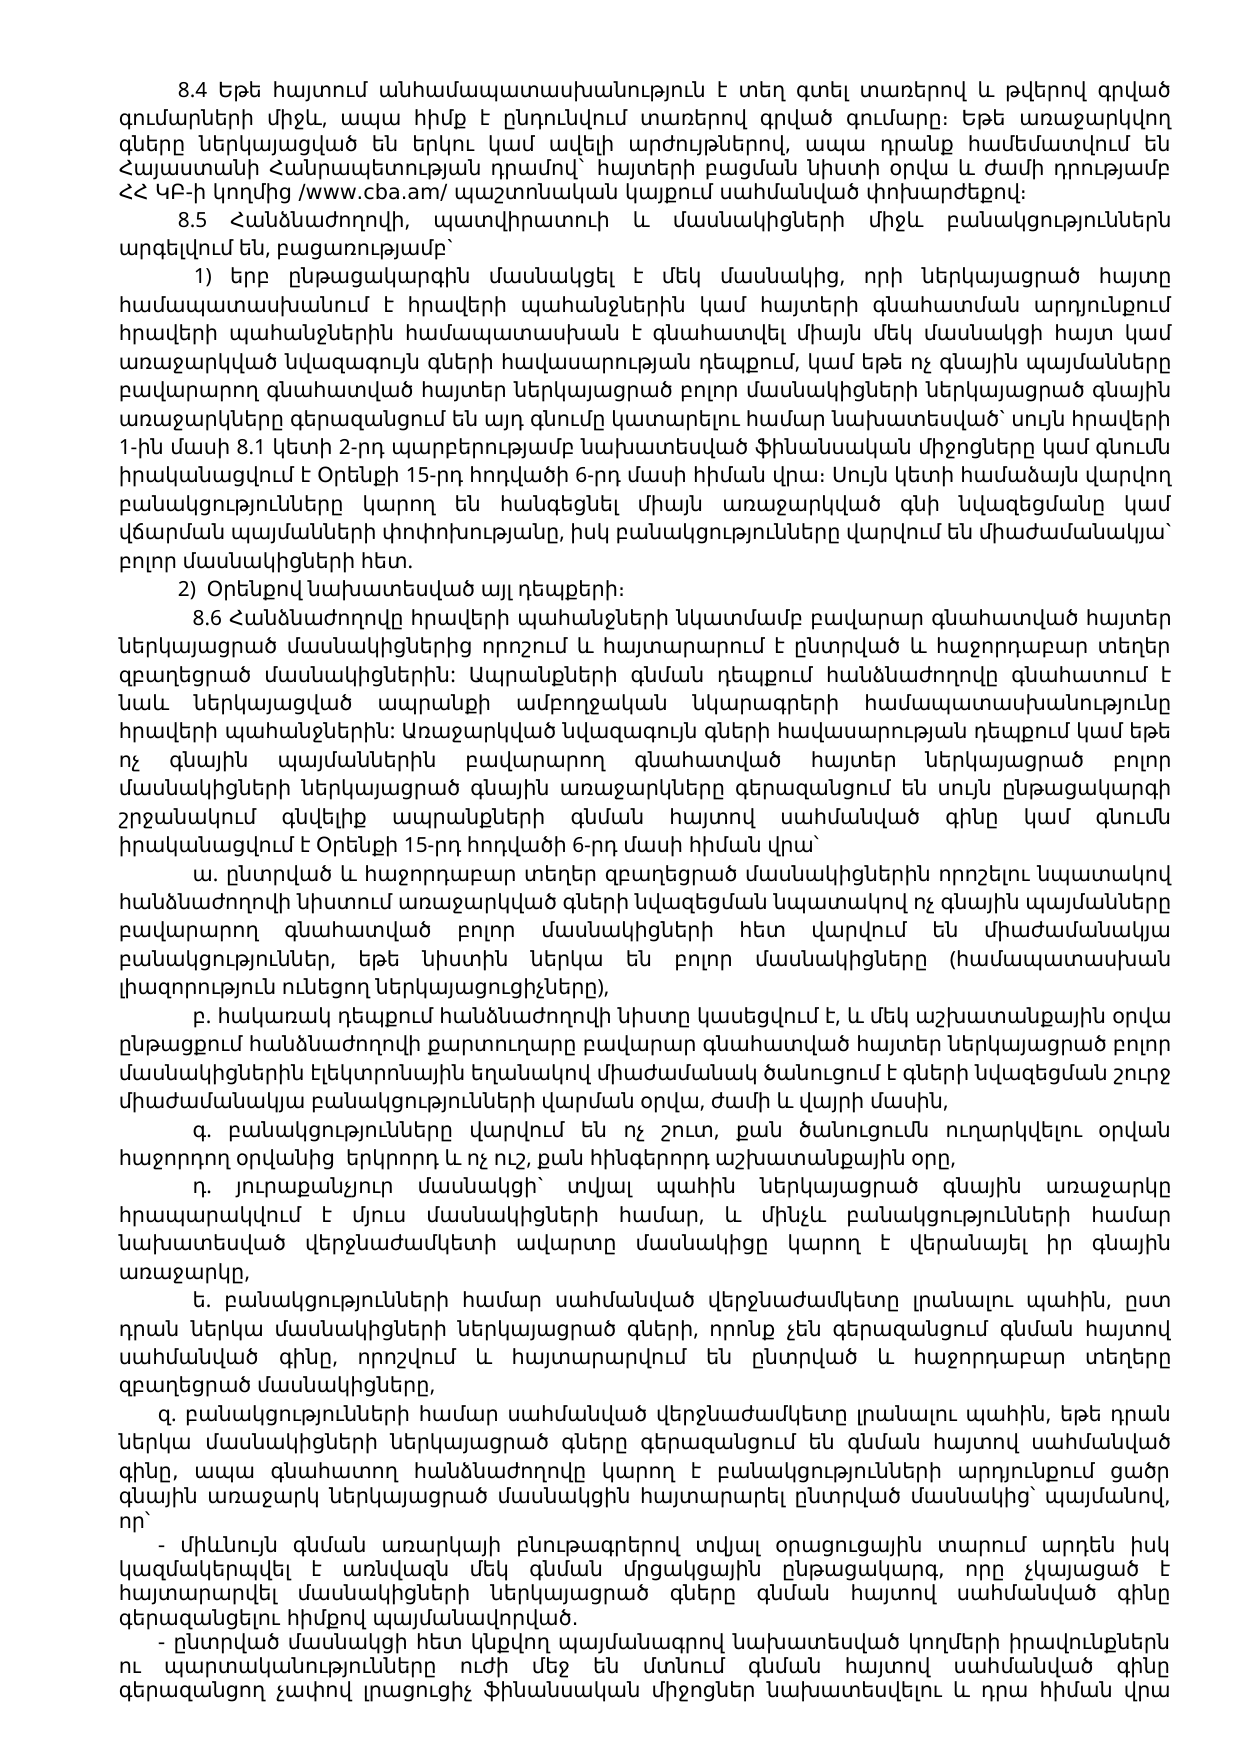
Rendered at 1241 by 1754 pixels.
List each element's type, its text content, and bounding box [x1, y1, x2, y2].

text 8.6 Հանձնաժողովը հրավերի պահանջների նկատմամբ բավարար գնահատված հայտեր ներկայացրած մասնակիցներից որոշում և հայտարարում է ընտրված և հաջորդաբար տեղեր զբաղեցրած մասնակիցներին: Ապրանքների գնման դեպքում հանձնաժողովը գնահատում է նաև ներկայացված ապրանքի ամբողջական նկարագրերի համապատասխանությունը հրավերի պահանջներին: Առաջարկված նվազագույն գների հավասարության դեպքում կամ եթե ոչ գնային պայմաններին բավարարող գնահատված հայտեր ներկայացրած բոլոր մասնակիցների ներկայացրած գնային առաջարկները գերազանցում են սույն ընթացակարգի շրջանակում գնվելիք ապրանքների գնման հայտով սահմանված գինը կամ գնումն իրականացվում է Օրենքի 15-րդ հոդվածի 6-րդ մասի հիման վրա՝ [118, 603, 1171, 859]
text 1) երբ ընթացակարգին մասնակցել է մեկ մասնակից, որի ներկայացրած հայտը համապատասխանում է հրավերի պահանջներին կամ հայտերի գնահատման արդյունքում հրավերի պահանջներին համապատասխան է գնահատվել միայն մեկ մասնակցի հայտ կամ առաջարկված նվազագույն գների հավասարության դեպքում, կամ եթե ոչ գնային պայմանները բավարարող գնահատված հայտեր ներկայացրած բոլոր մասնակիցների ներկայացրած գնային առաջարկները գերազանցում են այդ գնումը կատարելու համար նախատեսված` սույն հրավերի 1-ին մասի 8.1 կետի 2-րդ պարբերությամբ նախատեսված ֆինանսական միջոցները կամ գնումն իրականացվում է Օրենքի 15-րդ հոդվածի 6-րդ մասի հիման վրա։ Սույն կետի համաձայն վարվող բանակցությունները կարող են հանգեցնել միայն առաջարկված գնի նվազեցմանը կամ վճարման պայմանների փոփոխությանը, իսկ բանակցությունները վարվում են միաժամանակյա` բոլոր մասնակիցների հետ. [118, 262, 1171, 574]
text զ. բանակցությունների համար սահմանված վերջնաժամկետը լրանալու պահին, եթե դրան ներկա մասնակիցների ներկայացրած գները գերազանցում են գնման հայտով սահմանված գինը, ապա գնահատող հանձնաժողովը կարող է բանակցությունների արդյունքում ցածր գնային առաջարկ ներկայացրած մասնակցին հայտարարել ընտրված մասնակից՝ պայմանով, որ՝ [118, 1399, 1171, 1533]
text գ. բանակցությունները վարվում են ոչ շուտ, քան ծանուցումն ուղարկվելու օրվան հաջորդող օրվանից երկրորդ և ոչ ուշ, քան հինգերորդ աշխատանքային օրը, [118, 1115, 1171, 1172]
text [118, 1630, 1171, 1703]
text 2) Օրենքով նախատեսված այլ դեպքերի։ [118, 574, 1171, 603]
text բ. հակառակ դեպքում հանձնաժողովի նիստը կասեցվում է, և մեկ աշխատանքային օրվա ընթացքում հանձնաժողովի քարտուղարը բավարար գնահատված հայտեր ներկայացրած բոլոր մասնակիցներին էլեկտրոնային եղանակով միաժամանակ ծանուցում է գների նվազեցման շուրջ միաժամանակյա բանակցությունների վարման օրվա, ժամի և վայրի մասին, [118, 1001, 1171, 1115]
text ա. ընտրված և հաջորդաբար տեղեր զբաղեցրած մասնակիցներին որոշելու նպատակով հանձնաժողովի նիստում առաջարկված գների նվազեցման նպատակով ոչ գնային պայմանները բավարարող գնահատված բոլոր մասնակիցների հետ վարվում են միաժամանակյա բանակցություններ, եթե նիստին ներկա են բոլոր մասնակիցները (համապատասխան լիազորություն ունեցող ներկայացուցիչները), [118, 859, 1171, 1001]
text ե. բանակցությունների համար սահմանված վերջնաժամկետը լրանալու պահին, ըստ դրան ներկա մասնակիցների ներկայացրած գների, որոնք չեն գերազանցում գնման հայտով սահմանված գինը, որոշվում և հայտարարվում են ընտրված և հաջորդաբար տեղերը զբաղեցրած մասնակիցները, [118, 1285, 1171, 1399]
text - միևնույն գնման առարկայի բնութագրերով տվյալ օրացուցային տարում արդեն իսկ կազմակերպվել է առնվազն մեկ գնման մրցակցային ընթացակարգ, որը չկայացած է հայտարարվել մասնակիցների ներկայացրած գները գնման հայտով սահմանված գինը գերազանցելու հիմքով պայմանավորված. [118, 1533, 1171, 1630]
text 8.5 Հանձնաժողովի, պատվիրատուի և մասնակիցների միջև բանակցություններն արգելվում են, բացառությամբ` [118, 205, 1171, 262]
text դ. յուրաքանչյուր մասնակցի` տվյալ պահին ներկայացրած գնային առաջարկը հրապարակվում է մյուս մասնակիցների համար, և մինչև բանակցությունների համար նախատեսված վերջնաժամկետի ավարտը մասնակիցը կարող է վերանայել իր գնային առաջարկը, [118, 1172, 1171, 1285]
text 8.4 Եթե հայտում անհամապատասխանություն է տեղ գտել տառերով և թվերով գրված գումարների միջև, ապա հիմք է ընդունվում տառերով գրված գումարը։ Եթե առաջարկվող գները ներկայացված են երկու կամ ավելի արժույթներով, ապա դրանք համեմատվում են Հայաստանի Հանրապետության դրամով` հայտերի բացման նիստի օրվա և ժամի դրությամբ ՀՀ ԿԲ-ի կողմից /www.cba.am/ պաշտոնական կայքում սահմանված փոխարժեքով։ [118, 75, 1171, 205]
